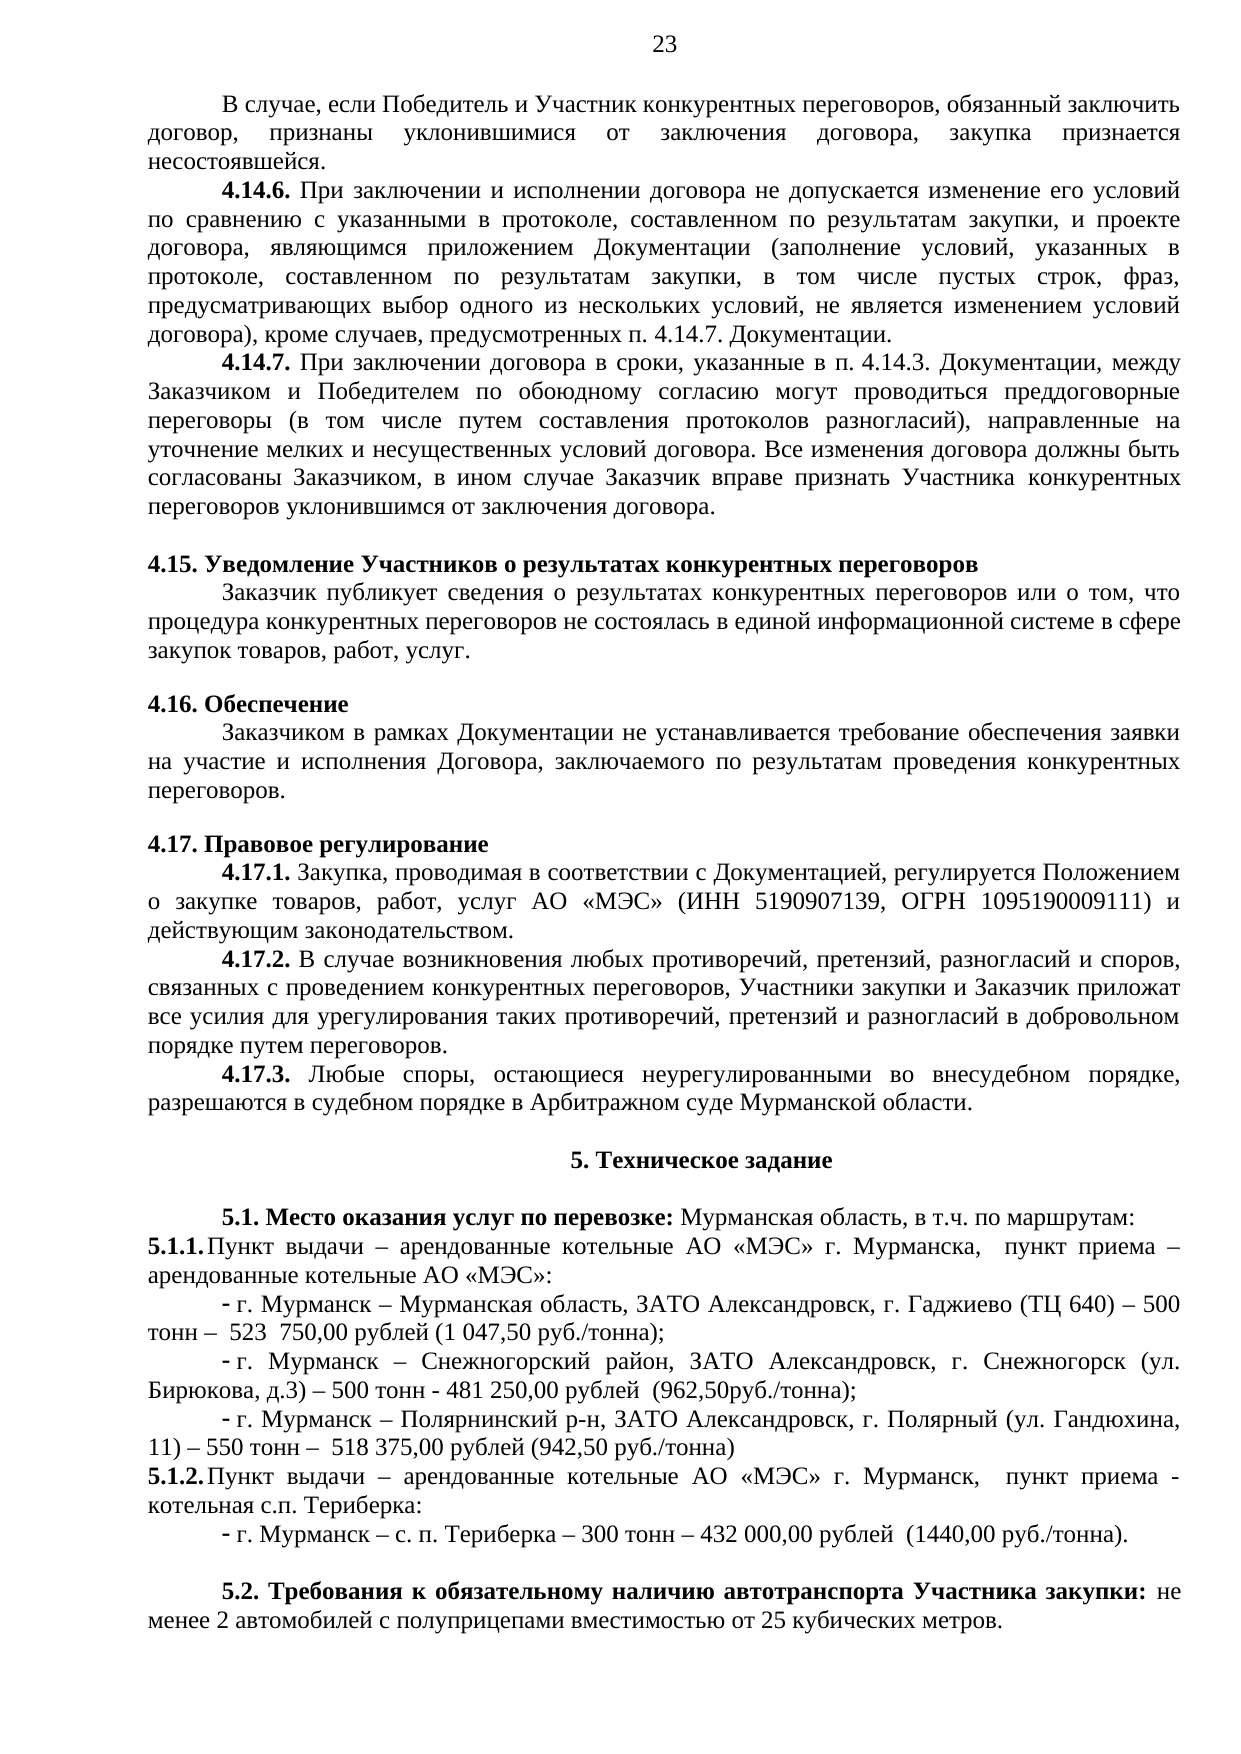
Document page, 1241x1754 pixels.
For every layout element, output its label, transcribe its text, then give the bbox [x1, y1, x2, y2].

list Пункт выдачи – арендованные котельные АО «МЭС» г. Мурманск, пункт приема - котельная с.п. Териберка: [148, 1461, 1181, 1519]
list г. Мурманск – Снежногорский район, ЗАТО Александровск, г. Снежногорск (ул. Бирюкова, д.3) – 500 тонн - 481 250,00 рублей (962,50руб./тонна); [148, 1346, 1181, 1404]
text Заказчик публикует сведения о результатах конкурентных переговоров или о том, что процедура конкурентных переговоров не состоялась в единой информационной системе в сфере закупок товаров, работ, услуг. [148, 577, 1181, 664]
text 4.17.3. Любые споры, остающиеся неурегулированными во внесудебном порядке, разрешаются в судебном порядке в Арбитражном суде Мурманской области. [148, 1059, 1181, 1116]
text 5. Техническое задание [185, 1145, 1181, 1174]
list 5.2. Требования к обязательному наличию автотранспорта Участника закупки: не менее 2 автомобилей с полуприцепами вместимостью от 25 кубических метров. [148, 1576, 1181, 1634]
text 4.17. Правовое регулирование [148, 829, 1181, 857]
text 4.14.6. При заключении и исполнении договора не допускается изменение его условий по сравнению с указанными в протоколе, составленном по результатам закупки, и проекте договора, являющимся приложением Документации (заполнение условий, указанных в протоколе, составленном по результатам закупки, в том числе пустых строк, фраз, предусматривающих выбор одного из нескольких условий, не является изменением условий договора), кроме случаев, предусмотренных п. 4.14.7. Документации. [148, 175, 1181, 347]
list 5.1. Место оказания услуг по перевозке: Мурманская область, в т.ч. по маршрутам: [148, 1202, 1181, 1231]
text Заказчиком в рамках Документации не устанавливается требование обеспечения заявки на участие и исполнения Договора, заключаемого по результатам проведения конкурентных переговоров. [148, 717, 1181, 804]
text 4.14.7. При заключении договора в сроки, указанные в п. 4.14.3. Документации, между Заказчиком и Победителем по обоюдному согласию могут проводиться преддоговорные переговоры (в том числе путем составления протоколов разногласий), направленные на уточнение мелких и несущественных условий договора. Все изменения договора должны быть согласованы Заказчиком, в ином случае Заказчик вправе признать Участника конкурентных переговоров уклонившимся от заключения договора. [148, 347, 1181, 520]
text 4.16. Обеспечение [148, 689, 1181, 717]
list г. Мурманск – с. п. Териберка – 300 тонн – 432 000,00 рублей (1440,00 руб./тонна). [148, 1519, 1181, 1547]
list г. Мурманск – Мурманская область, ЗАТО Александровск, г. Гаджиево (ТЦ 640) – 500 тонн – 523 750,00 рублей (1 047,50 руб./тонна); [148, 1289, 1181, 1346]
text 4.17.1. Закупка, проводимая в соответствии с Документацией, регулируется Положением о закупке товаров, работ, услуг АО «МЭС» (ИНН 5190907139, ОГРН 1095190009111) и действующим законодательством. [148, 857, 1181, 944]
list г. Мурманск – Полярнинский р-н, ЗАТО Александровск, г. Полярный (ул. Гандюхина, 11) – 550 тонн – 518 375,00 рублей (942,50 руб./тонна) [148, 1404, 1181, 1461]
text 4.17.2. В случае возникновения любых противоречий, претензий, разногласий и споров, связанных с проведением конкурентных переговоров, Участники закупки и Заказчик приложат все усилия для урегулирования таких противоречий, претензий и разногласий в добровольном порядке путем переговоров. [148, 944, 1181, 1059]
text 4.15. Уведомление Участников о результатах конкурентных переговоров [148, 549, 1181, 577]
list Пункт выдачи – арендованные котельные АО «МЭС» г. Мурманска, пункт приема – арендованные котельные АО «МЭС»: [148, 1231, 1181, 1289]
text В случае, если Победитель и Участник конкурентных переговоров, обязанный заключить договор, признаны уклонившимися от заключения договора, закупка признается несостоявшейся. [148, 89, 1181, 175]
